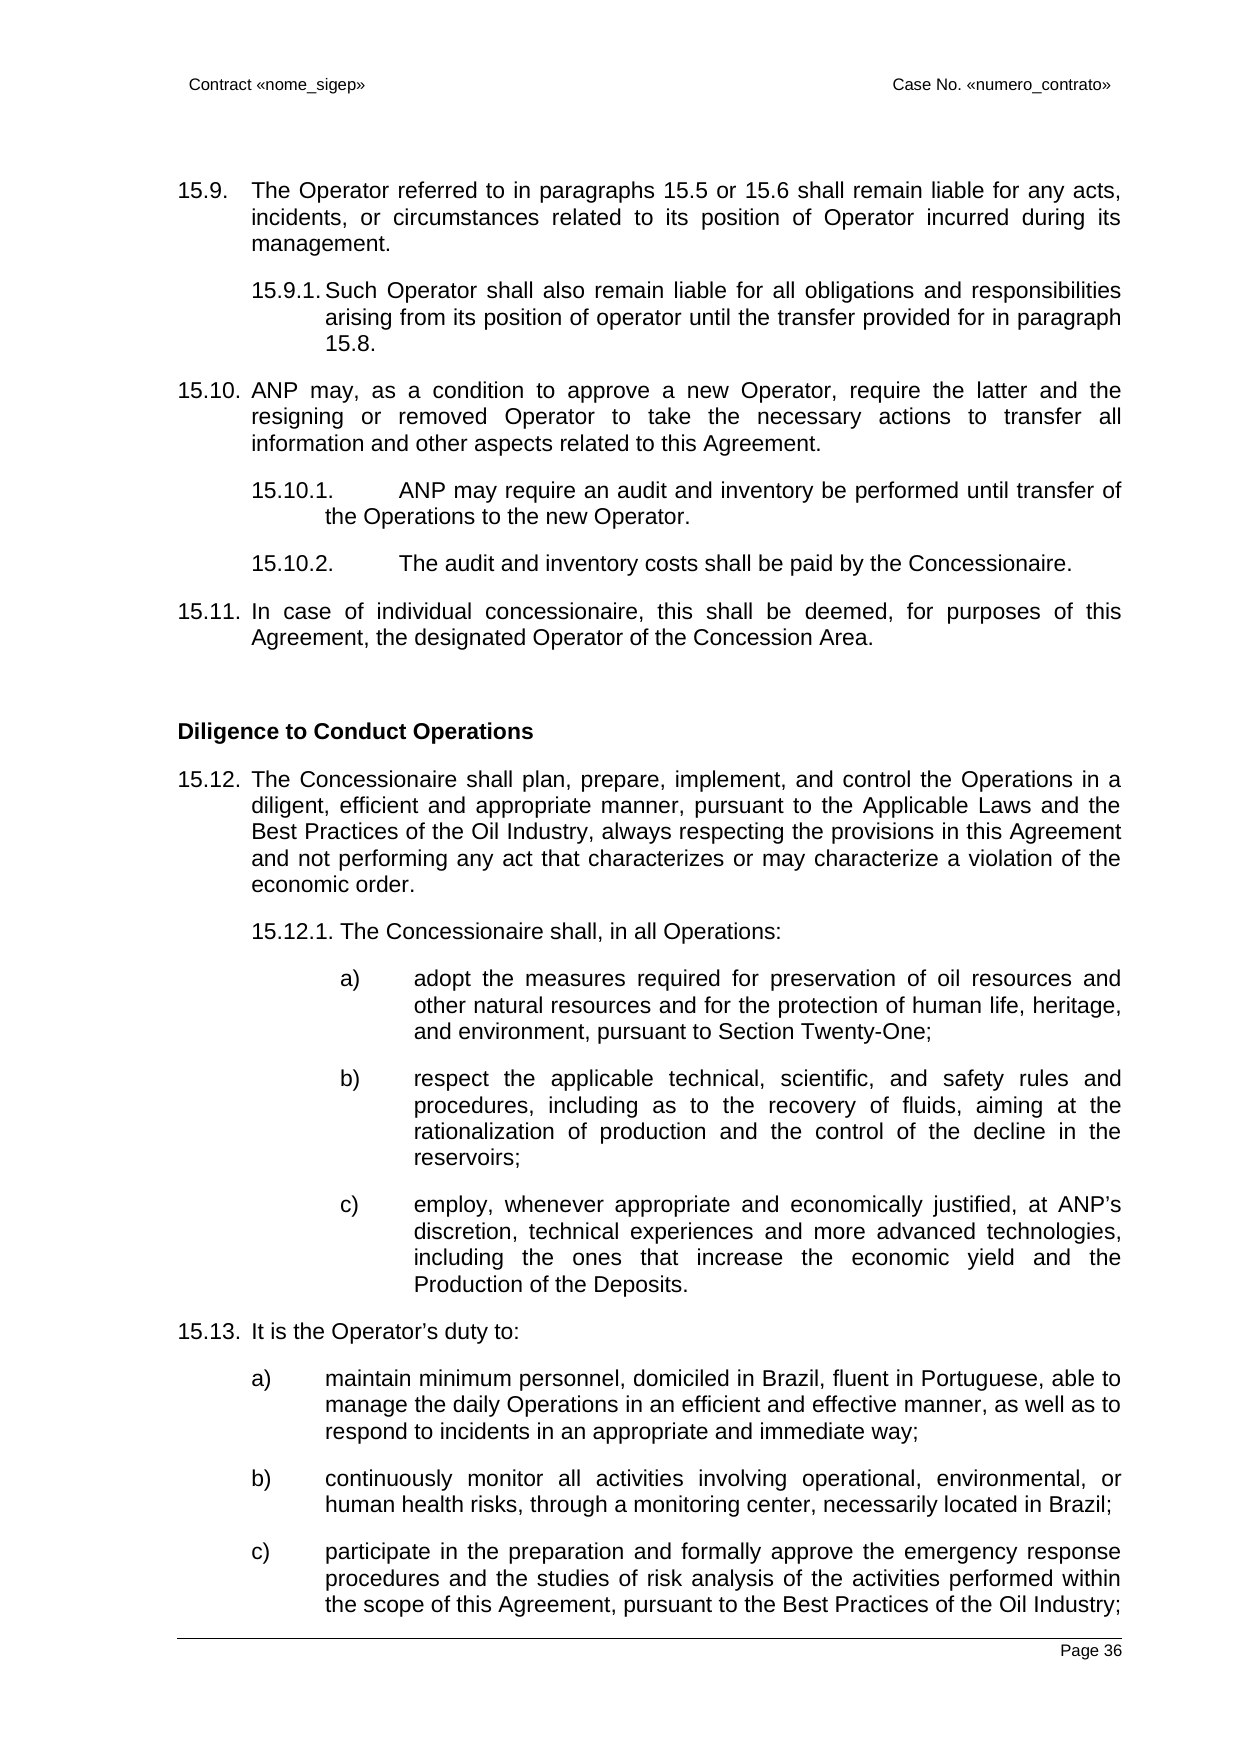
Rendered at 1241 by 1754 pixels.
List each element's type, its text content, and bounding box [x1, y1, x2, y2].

text c) participate in the preparation and formally approve the emergency response procedures and the studies of risk analysis of the activities performed within the scope of this Agreement, pursuant to the Best Practices of the Oil Industry; [251, 1538, 1122, 1617]
text The Concessionaire shall, in all Operations: [251, 918, 1122, 944]
text ANP may require an audit and inventory be performed until transfer of the Operations to the new Operator. [251, 477, 1122, 529]
text Diligence to Conduct Operations [177, 718, 1122, 745]
text In case of individual concessionaire, this shall be deemed, for purposes of this Agreement, the designated Operator of the Concession Area. [177, 598, 1122, 650]
text It is the Operator’s duty to: [177, 1318, 1122, 1344]
list adopt the measures required for preservation of oil resources and other natural resources and for the protection of human life, heritage, and environment, pursuant to Section Twenty-One; [340, 965, 1122, 1044]
text The audit and inventory costs shall be paid by the Concessionaire. [251, 550, 1122, 577]
text b) continuously monitor all activities involving operational, environmental, or human health risks, through a monitoring center, necessarily located in Brazil; [251, 1465, 1122, 1517]
text a) maintain minimum personnel, domiciled in Brazil, fluent in Portuguese, able to manage the daily Operations in an efficient and effective manner, as well as to respond to incidents in an appropriate and immediate way; [251, 1365, 1122, 1444]
text ANP may, as a condition to approve a new Operator, require the latter and the resigning or removed Operator to take the necessary actions to transfer all information and other aspects related to this Agreement. [177, 377, 1122, 456]
text The Operator referred to in paragraphs 15.5 or 15.6 shall remain liable for any acts, incidents, or circumstances related to its position of Operator incurred during its management. [177, 177, 1122, 256]
list respect the applicable technical, scientific, and safety rules and procedures, including as to the recovery of fluids, aiming at the rationalization of production and the control of the decline in the reservoirs; [340, 1065, 1122, 1171]
text Such Operator shall also remain liable for all obligations and responsibilities arising from its position of operator until the transfer provided for in paragraph 15.8. [251, 277, 1122, 356]
list employ, whenever appropriate and economically justified, at ANP’s discretion, technical experiences and more advanced technologies, including the ones that increase the economic yield and the Production of the Deposits. [340, 1191, 1122, 1297]
text The Concessionaire shall plan, prepare, implement, and control the Operations in a diligent, efficient and appropriate manner, pursuant to the Applicable Laws and the Best Practices of the Oil Industry, always respecting the provisions in this Agreement and not performing any act that characterizes or may characterize a violation of the economic order. [177, 766, 1122, 897]
